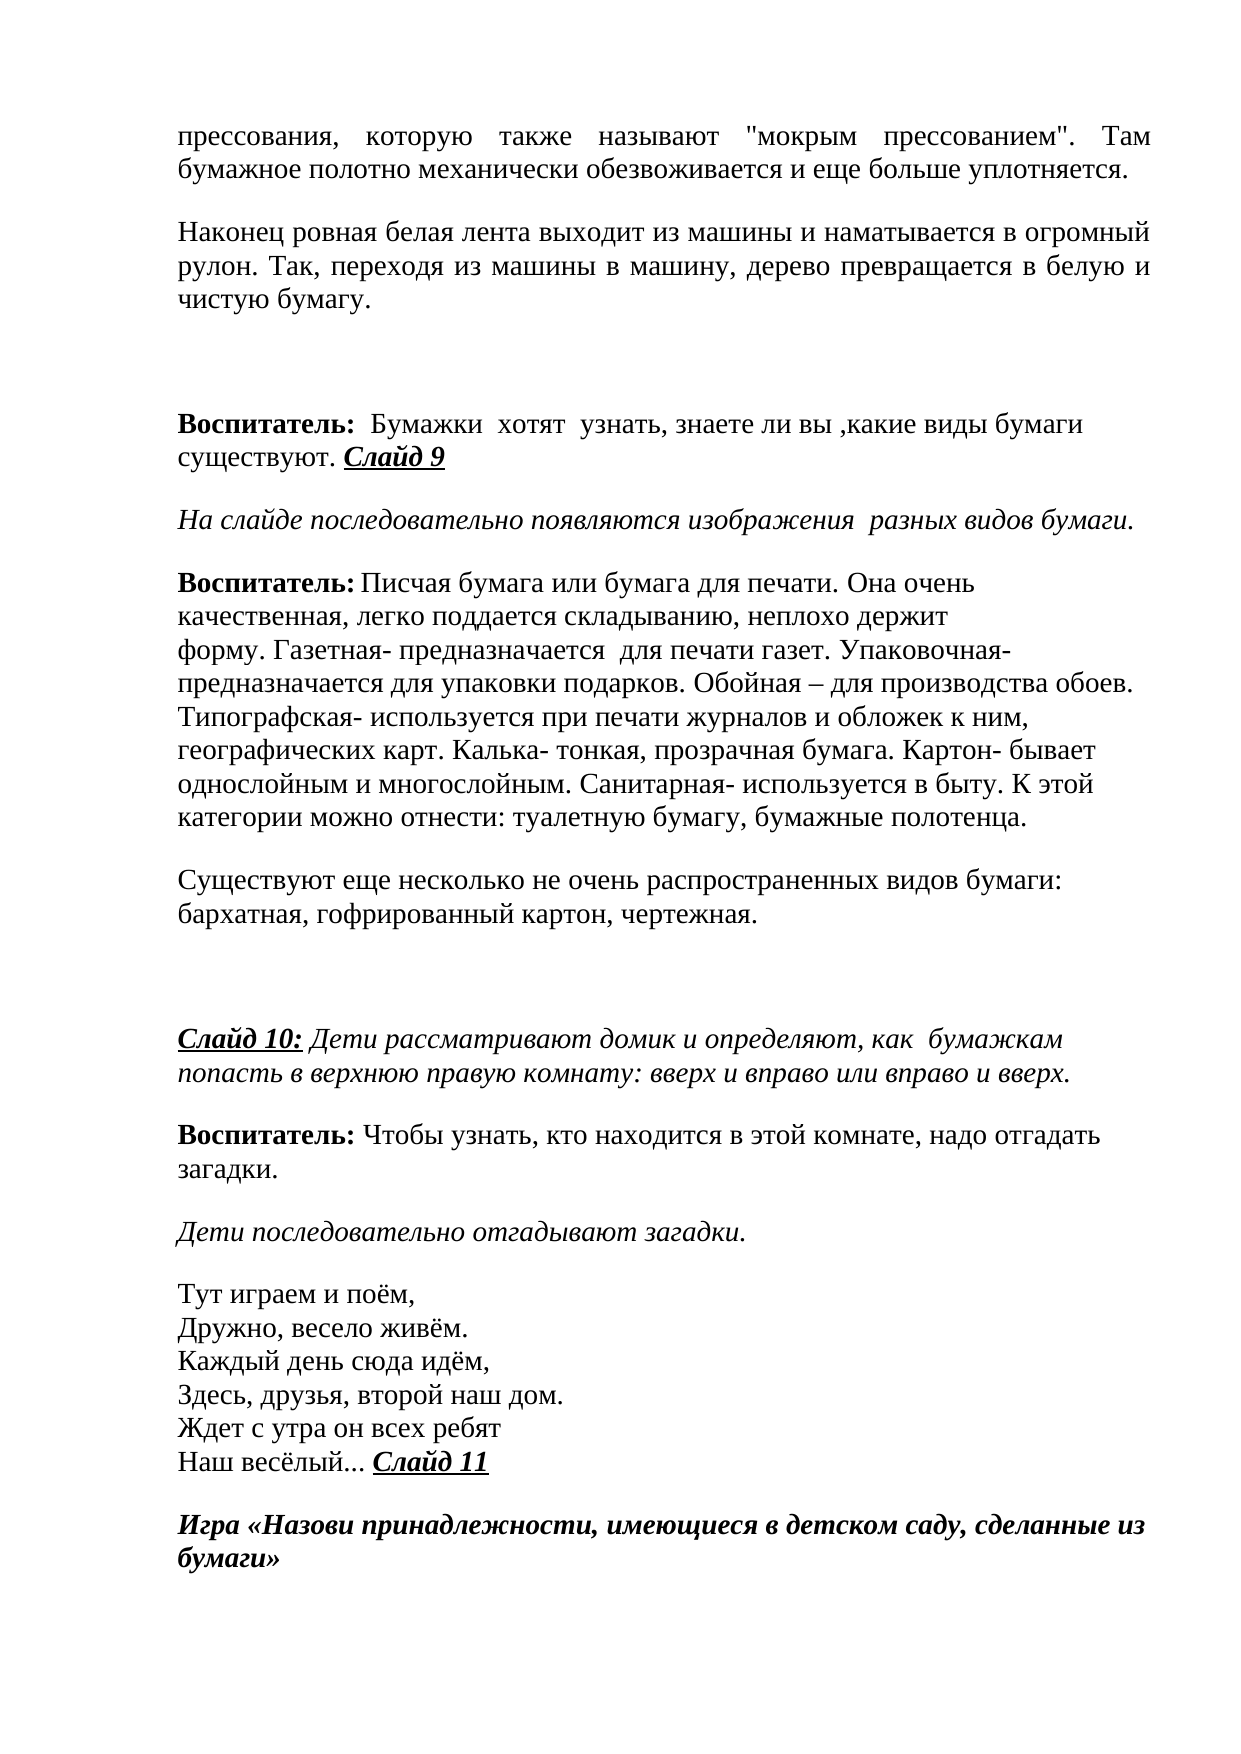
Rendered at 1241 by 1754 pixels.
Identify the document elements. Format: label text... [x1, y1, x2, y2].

text На слайде последовательно появляются изображения разных видов бумаги. [177, 502, 1152, 536]
text Существуют еще несколько не очень распространенных видов бумаги: бархатная, гофрированный картон, чертежная. [758, 862, 1152, 929]
text Воспитатель: Бумажки хотят узнать, знаете ли вы ,какие виды бумаги существуют. Слайд 9 [177, 406, 1152, 473]
text Наконец ровная белая лента выходит из машины и наматывается в огромный рулон. Так, переходя из машины в машину, дерево превращается в белую и чистую бумагу. [177, 214, 1152, 315]
text Тут играем и поём, Дружно, весело живём. Каждый день сюда идём, Здесь, друзья, второй наш дом. Ждет с утра он всех ребят Наш весёлый... Слайд 11 [177, 1276, 1152, 1478]
text Дети последовательно отгадывают загадки. [177, 1214, 1152, 1247]
text Воспитатель: Чтобы узнать, кто находится в этой комнате, надо отгадать загадки. [177, 1117, 1152, 1184]
text Слайд 10: Дети рассматривают домик и определяют, как бумажкам попасть в верхнюю правую комнату: вверх и вправо или вправо и вверх. [177, 1021, 1152, 1088]
text Игра «Назови принадлежности, имеющиеся в детском саду, сделанные из бумаги» [177, 1507, 1152, 1574]
text Воспитатель: Писчая бумага или бумага для печати. Она очень качественная, легко поддается складыванию, неплохо держит форму. Газетная- предназначается для печати газет. Упаковочная- предназначается для упаковки подарков. Обойная – для производства обоев. Типографская- используется при печати журналов и обложек к ним, географических карт. Калька- тонкая, прозрачная бумага. Картон- бывает однослойным и многослойным. Санитарная- используется в быту. К этой категории можно отнести: туалетную бумагу, бумажные полотенца. [177, 565, 1152, 833]
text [177, 118, 1152, 185]
